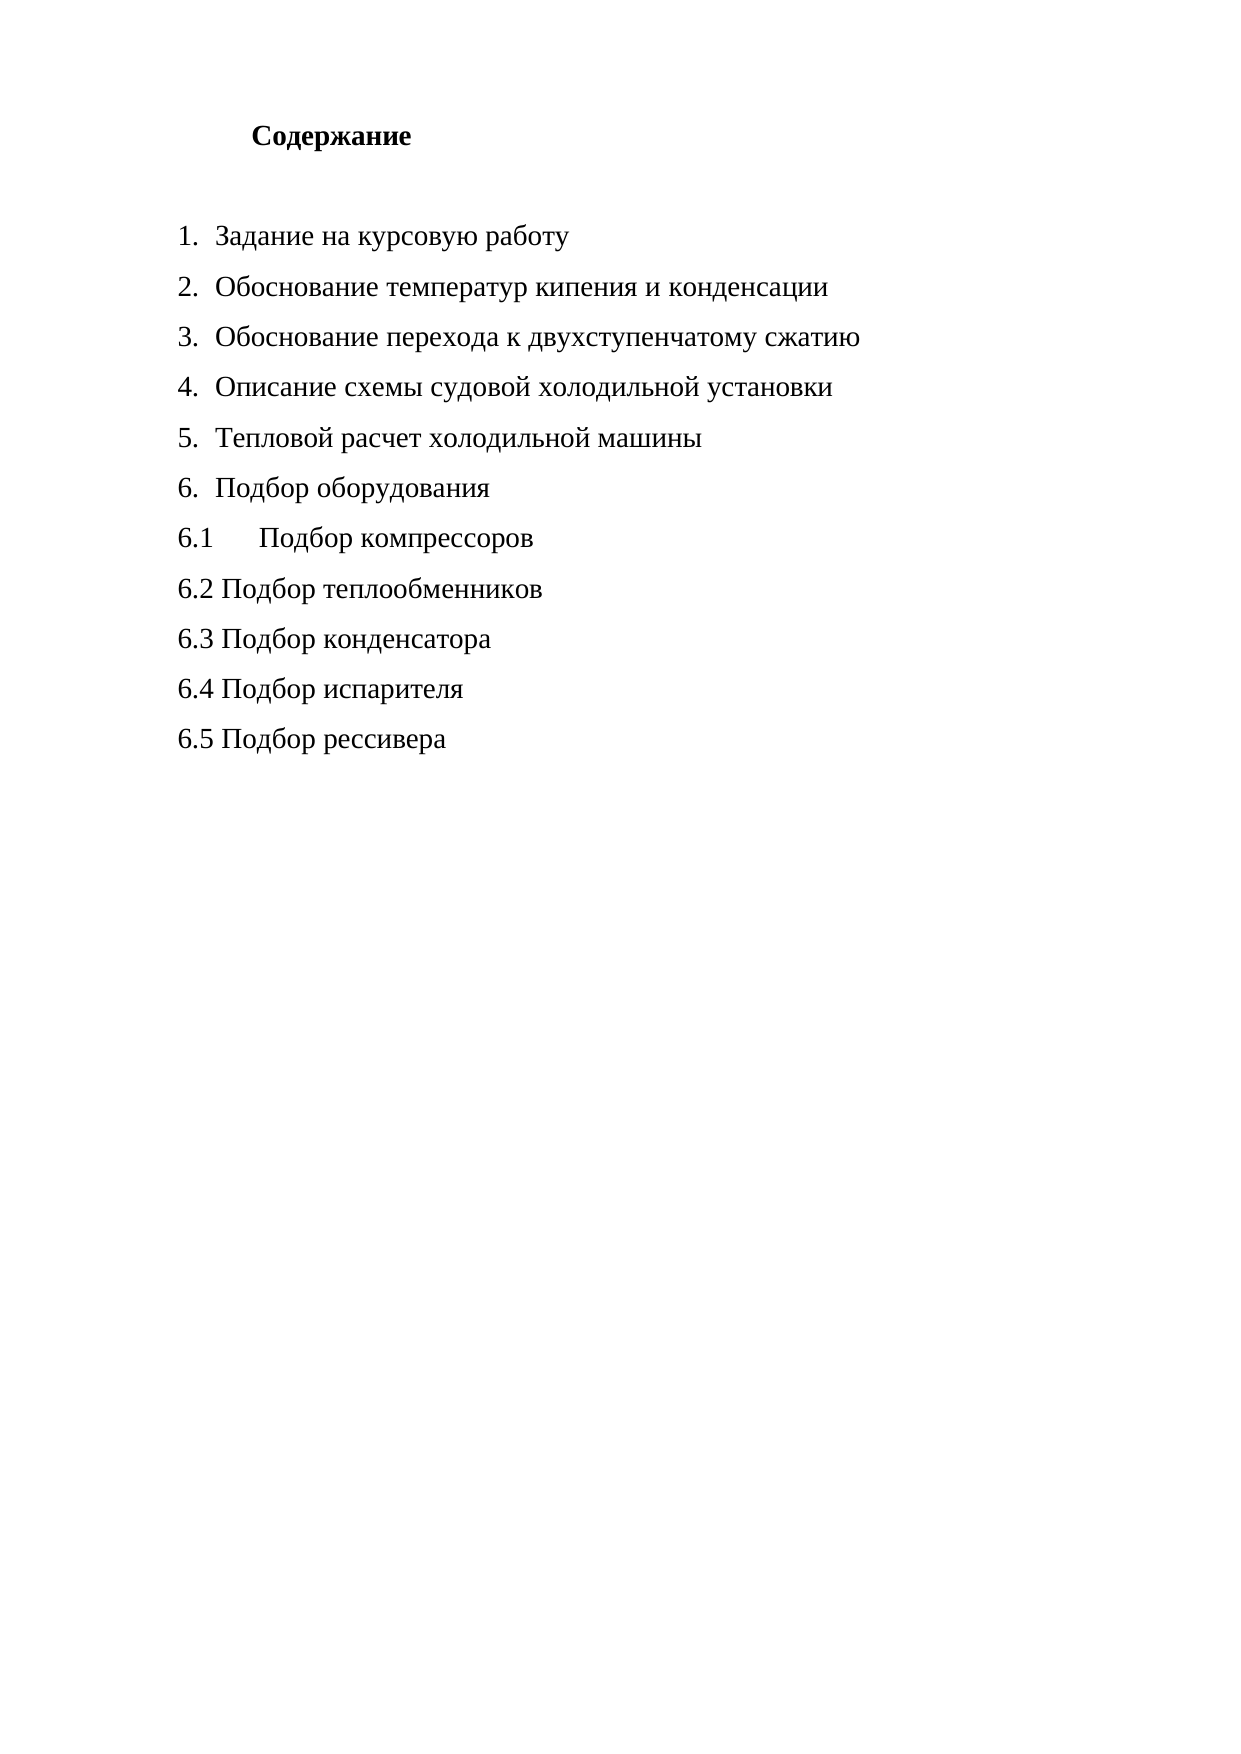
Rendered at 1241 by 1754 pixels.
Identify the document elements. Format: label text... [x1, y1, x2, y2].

list Описание схемы судовой холодильной установки [177, 370, 1152, 403]
list Обоснование перехода к двухступенчатому сжатию [177, 319, 1152, 353]
text 6.5 Подбор рессивера [177, 722, 1152, 755]
list Подбор оборудования [177, 470, 1152, 504]
list Подбор компрессоров [177, 521, 1152, 554]
text 6.4 Подбор испарителя [177, 672, 1152, 705]
list Тепловой расчет холодильной машины [177, 420, 1152, 453]
text 6.2 Подбор теплообменников [177, 571, 1152, 604]
text 6.3 Подбор конденсатора [177, 621, 1152, 655]
text Содержание [177, 118, 1152, 152]
list Обоснование температур кипения и конденсации [177, 269, 1152, 303]
list Задание на курсовую работу [177, 219, 1152, 252]
